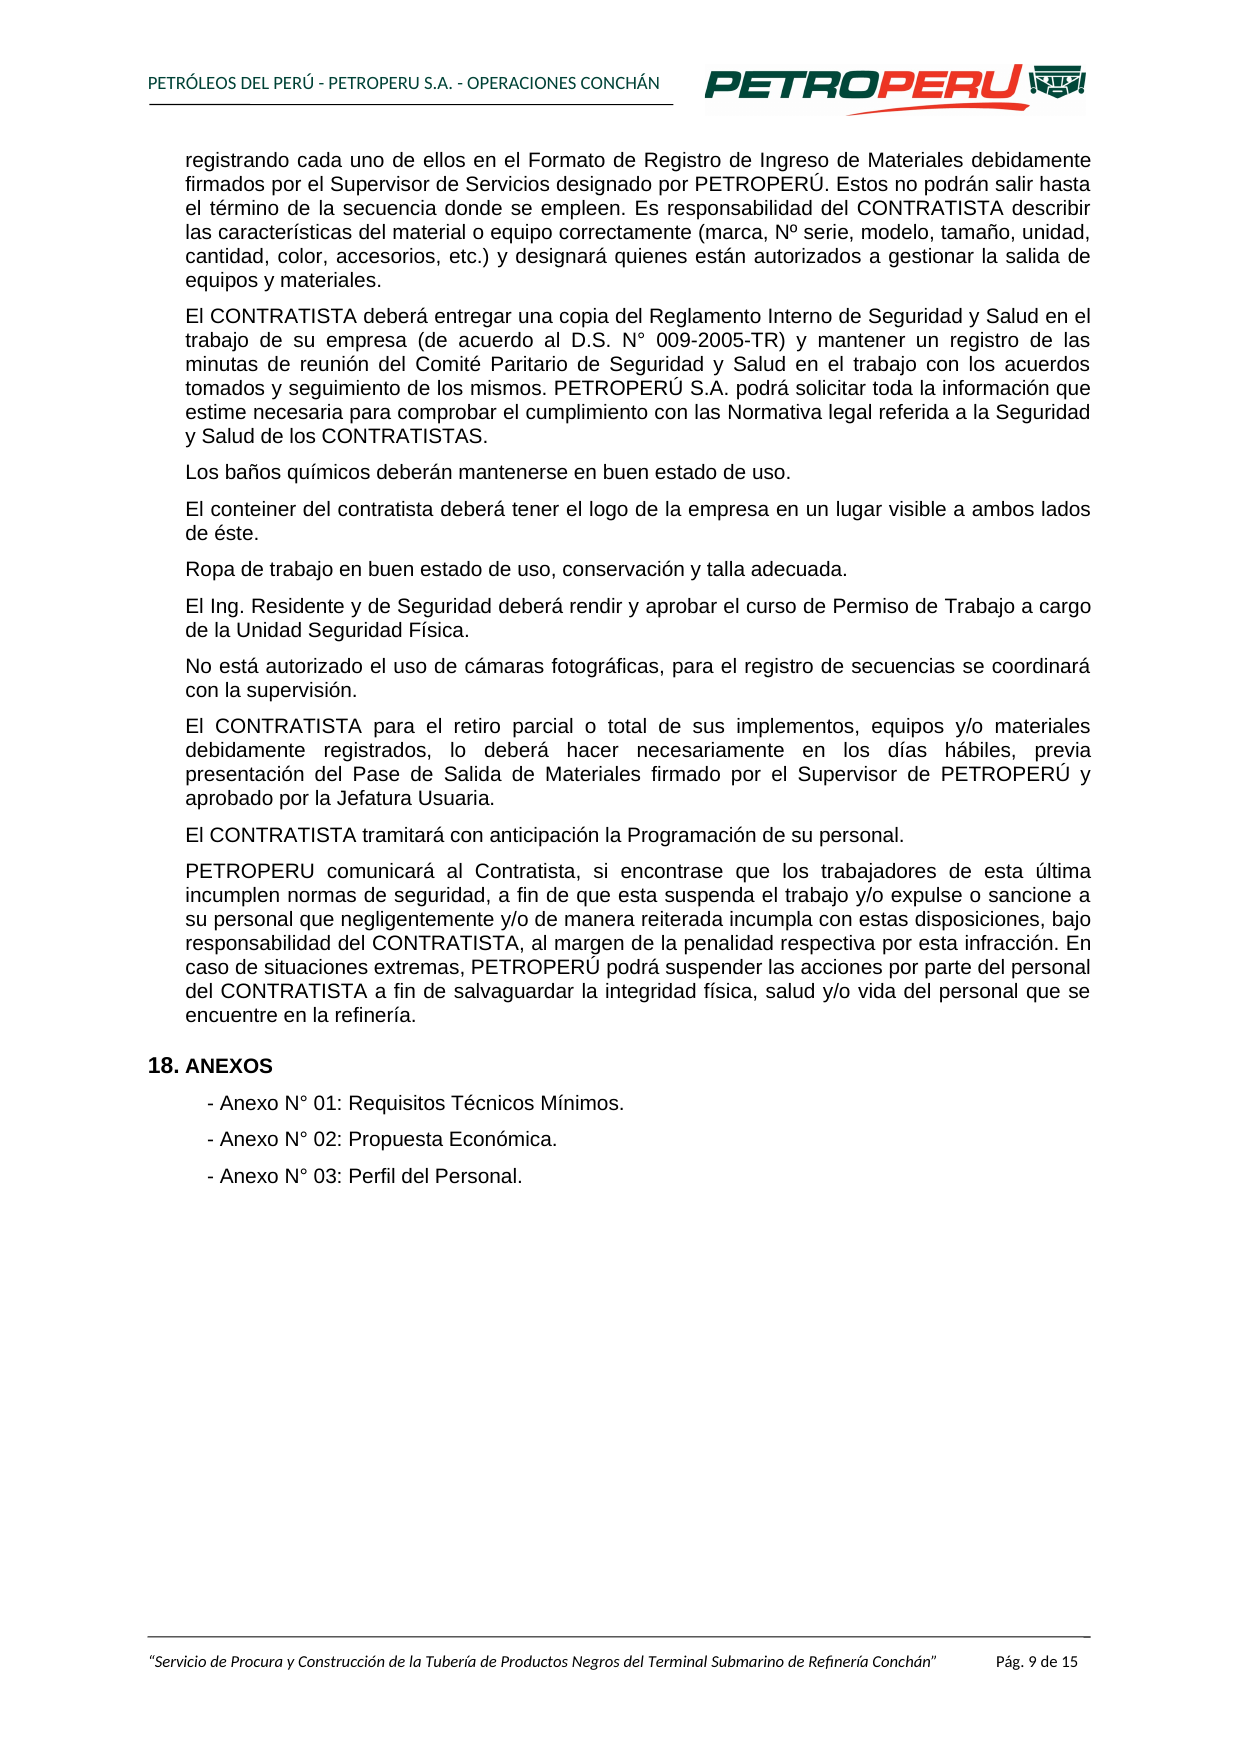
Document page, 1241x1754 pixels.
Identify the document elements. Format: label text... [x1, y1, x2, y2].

text - Anexo N° 03: Perfil del Personal. [207, 1164, 1092, 1188]
text El CONTRATISTA para el retiro parcial o total de sus implementos, equipos y/o materiales debidamente registrados, lo deberá hacer necesariamente en los días hábiles, previa presentación del Pase de Salida de Materiales firmado por el Supervisor de PETROPERÚ y aprobado por la Jefatura Usuaria. [185, 714, 1092, 810]
text - Anexo N° 02: Propuesta Económica. [207, 1127, 1092, 1151]
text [185, 148, 1092, 291]
text - Anexo N° 01: Requisitos Técnicos Mínimos. [207, 1091, 1092, 1115]
text El conteiner del contratista deberá tener el logo de la empresa en un lugar visible a ambos lados de éste. [185, 497, 1092, 544]
text ANEXOS [148, 1052, 1092, 1078]
text Ropa de trabajo en buen estado de uso, conservación y talla adecuada. [185, 557, 1092, 581]
picture [704, 64, 1086, 116]
text El Ing. Residente y de Seguridad deberá rendir y aprobar el curso de Permiso de Trabajo a cargo de la Unidad Seguridad Física. [185, 593, 1092, 641]
list PETROPERU comunicará al Contratista, si encontrase que los trabajadores de esta última incumplen normas de seguridad, a fin de que esta suspenda el trabajo y/o expulse o sancione a su personal que negligentemente y/o de manera reiterada incumpla con estas disposiciones, bajo responsabilidad del CONTRATISTA, al margen de la penalidad respectiva por esta infracción. En caso de situaciones extremas, PETROPERÚ podrá suspender las acciones por parte del personal del CONTRATISTA a fin de salvaguardar la integridad física, salud y/o vida del personal que se encuentre en la refinería. [185, 859, 1092, 1027]
text El CONTRATISTA deberá entregar una copia del Reglamento Interno de Seguridad y Salud en el trabajo de su empresa (de acuerdo al D.S. N° 009-2005-TR) y mantener un registro de las minutas de reunión del Comité Paritario de Seguridad y Salud en el trabajo con los acuerdos tomados y seguimiento de los mismos. PETROPERÚ S.A. podrá solicitar toda la información que estime necesaria para comprobar el cumplimiento con las Normativa legal referida a la Seguridad y Salud de los CONTRATISTAS. [185, 304, 1092, 448]
list El CONTRATISTA tramitará con anticipación la Programación de su personal. [185, 823, 1092, 847]
text Los baños químicos deberán mantenerse en buen estado de uso. [185, 460, 1092, 484]
text No está autorizado el uso de cámaras fotográficas, para el registro de secuencias se coordinará con la supervisión. [185, 654, 1092, 702]
